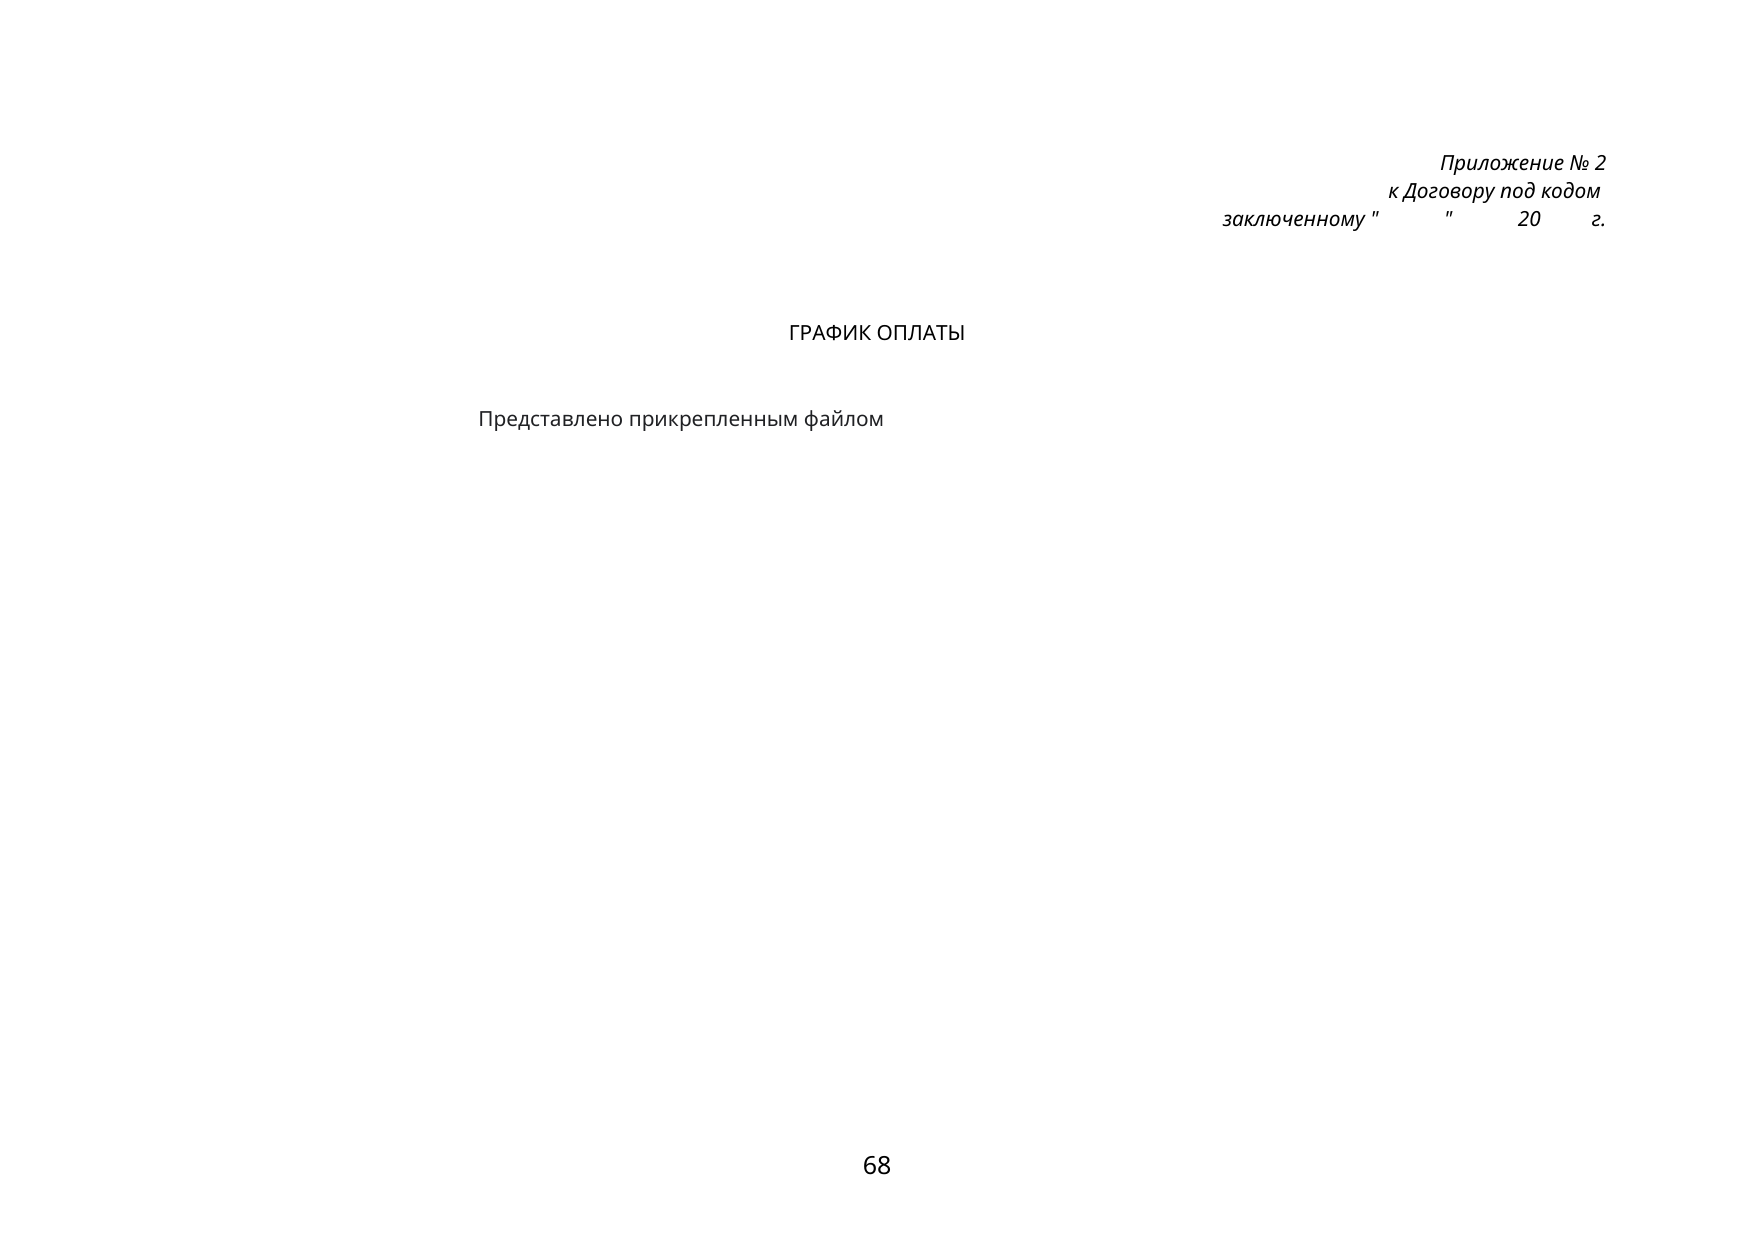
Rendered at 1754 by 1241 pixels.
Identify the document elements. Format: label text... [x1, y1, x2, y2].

text к Договору под кодом заключенному " " 20 г. [148, 176, 1606, 233]
text ГРАФИК ОПЛАТЫ [148, 318, 1606, 347]
text Приложение № 2 [148, 148, 1606, 176]
text Представлено прикрепленным файлом [148, 404, 1441, 432]
